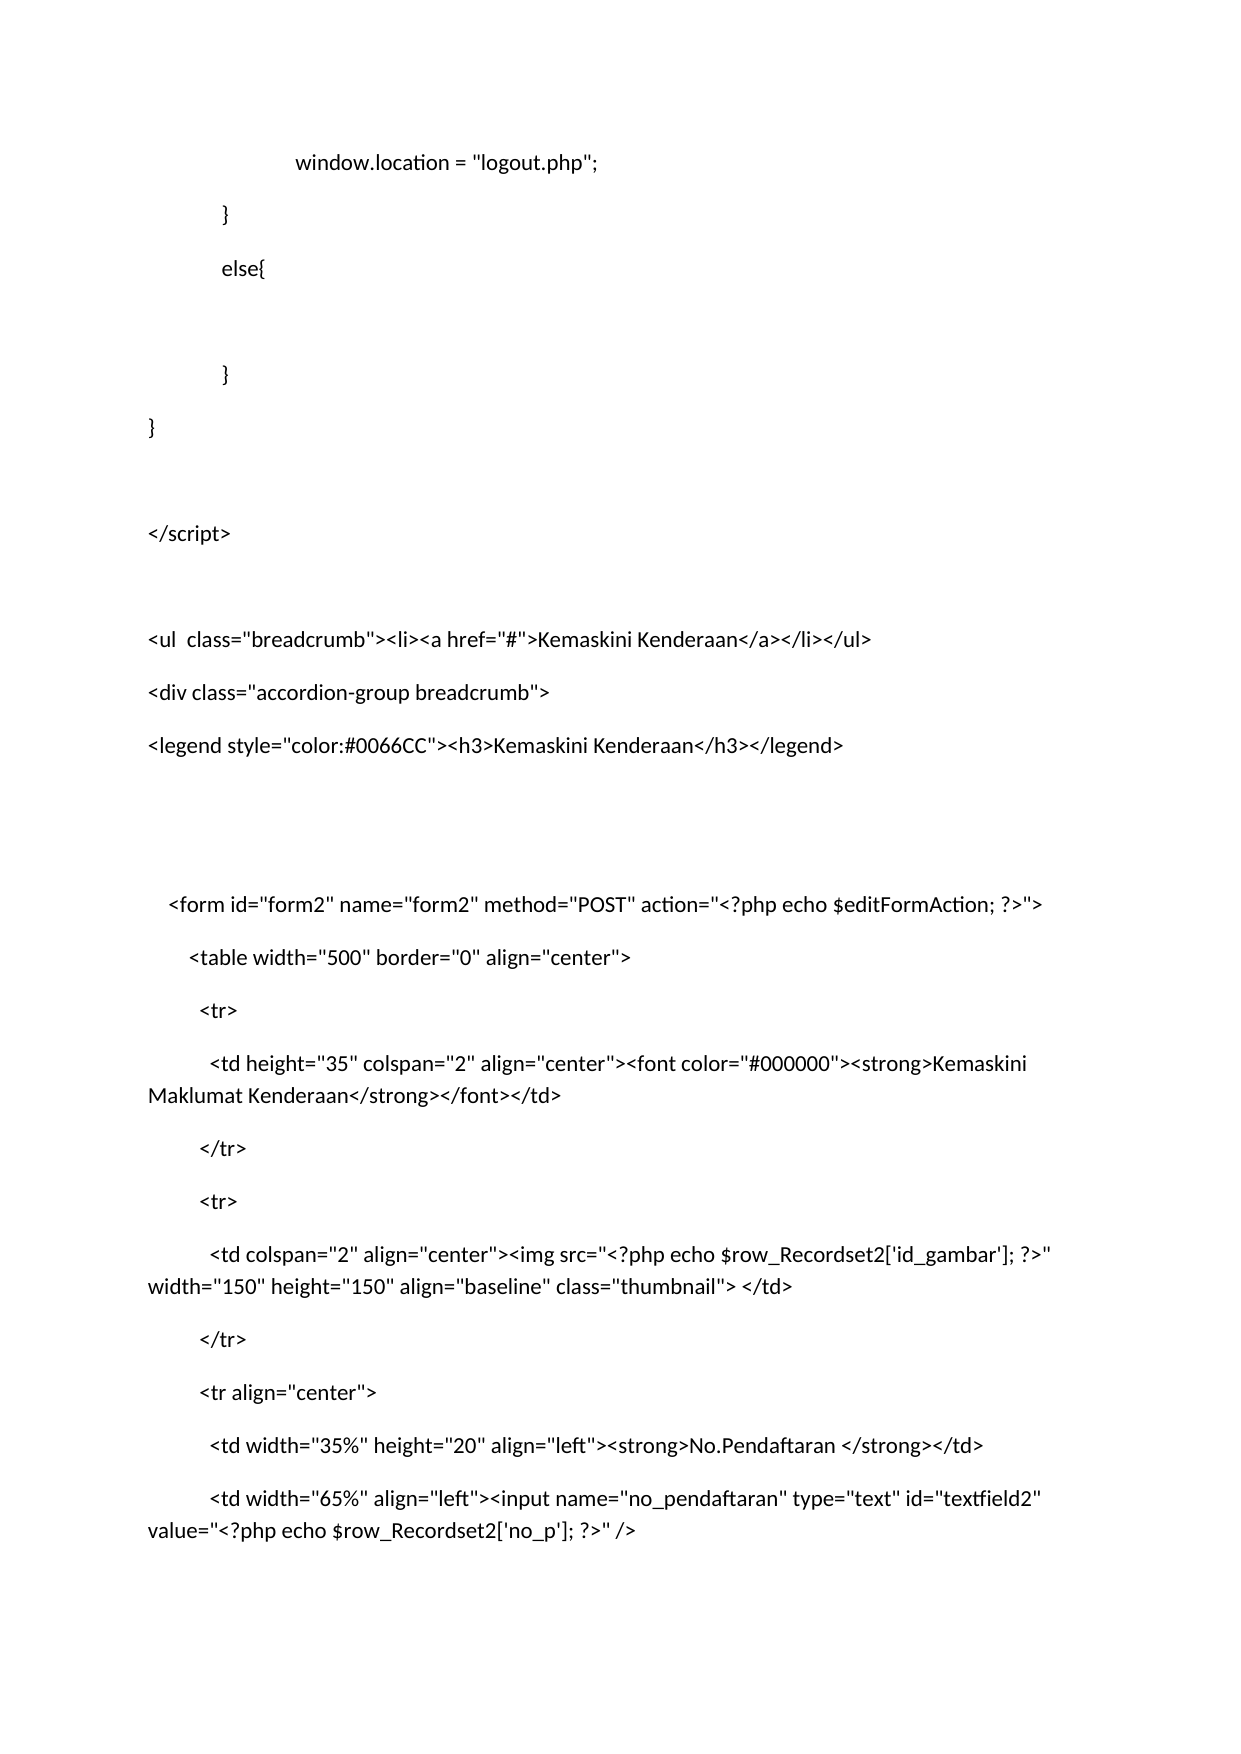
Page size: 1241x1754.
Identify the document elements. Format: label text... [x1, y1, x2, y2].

text <td colspan="2" align="center"><img src="<?php echo $row_Recordset2['id_gambar']; ?>" width="150" height="150" align="baseline" class="thumbnail"> </td> [148, 1240, 1093, 1300]
text else{ [148, 254, 1093, 282]
text } [148, 360, 1093, 388]
text <legend style="color:#0066CC"><h3>Kemaskini Kenderaan</h3></legend> [148, 731, 1093, 759]
text <tr> [148, 1187, 1093, 1215]
text <table width="500" border="0" align="center"> [148, 943, 1093, 971]
text <ul class="breadcrumb"><li><a href="#">Kemaskini Kenderaan</a></li></ul> [148, 625, 1093, 653]
text </tr> [148, 1325, 1093, 1353]
text <div class="accordion-group breadcrumb"> [148, 678, 1093, 706]
text } [148, 413, 1093, 441]
text window.location = "logout.php"; [148, 148, 1093, 176]
text <tr> [148, 996, 1093, 1024]
text </script> [148, 519, 1093, 547]
text <td height="35" colspan="2" align="center"><font color="#000000"><strong>Kemaskini Maklumat Kenderaan</strong></font></td> [148, 1049, 1093, 1109]
text </tr> [148, 1134, 1093, 1162]
text <tr align="center"> [148, 1378, 1093, 1406]
text <form id="form2" name="form2" method="POST" action="<?php echo $editFormAction; ?>"> [148, 890, 1093, 918]
text <td width="65%" align="left"><input name="no_pendaftaran" type="text" id="textfield2" value="<?php echo $row_Recordset2['no_p']; ?>" /> [148, 1484, 1093, 1545]
text <td width="35%" height="20" align="left"><strong>No.Pendaftaran </strong></td> [148, 1431, 1093, 1459]
text } [148, 201, 1093, 229]
